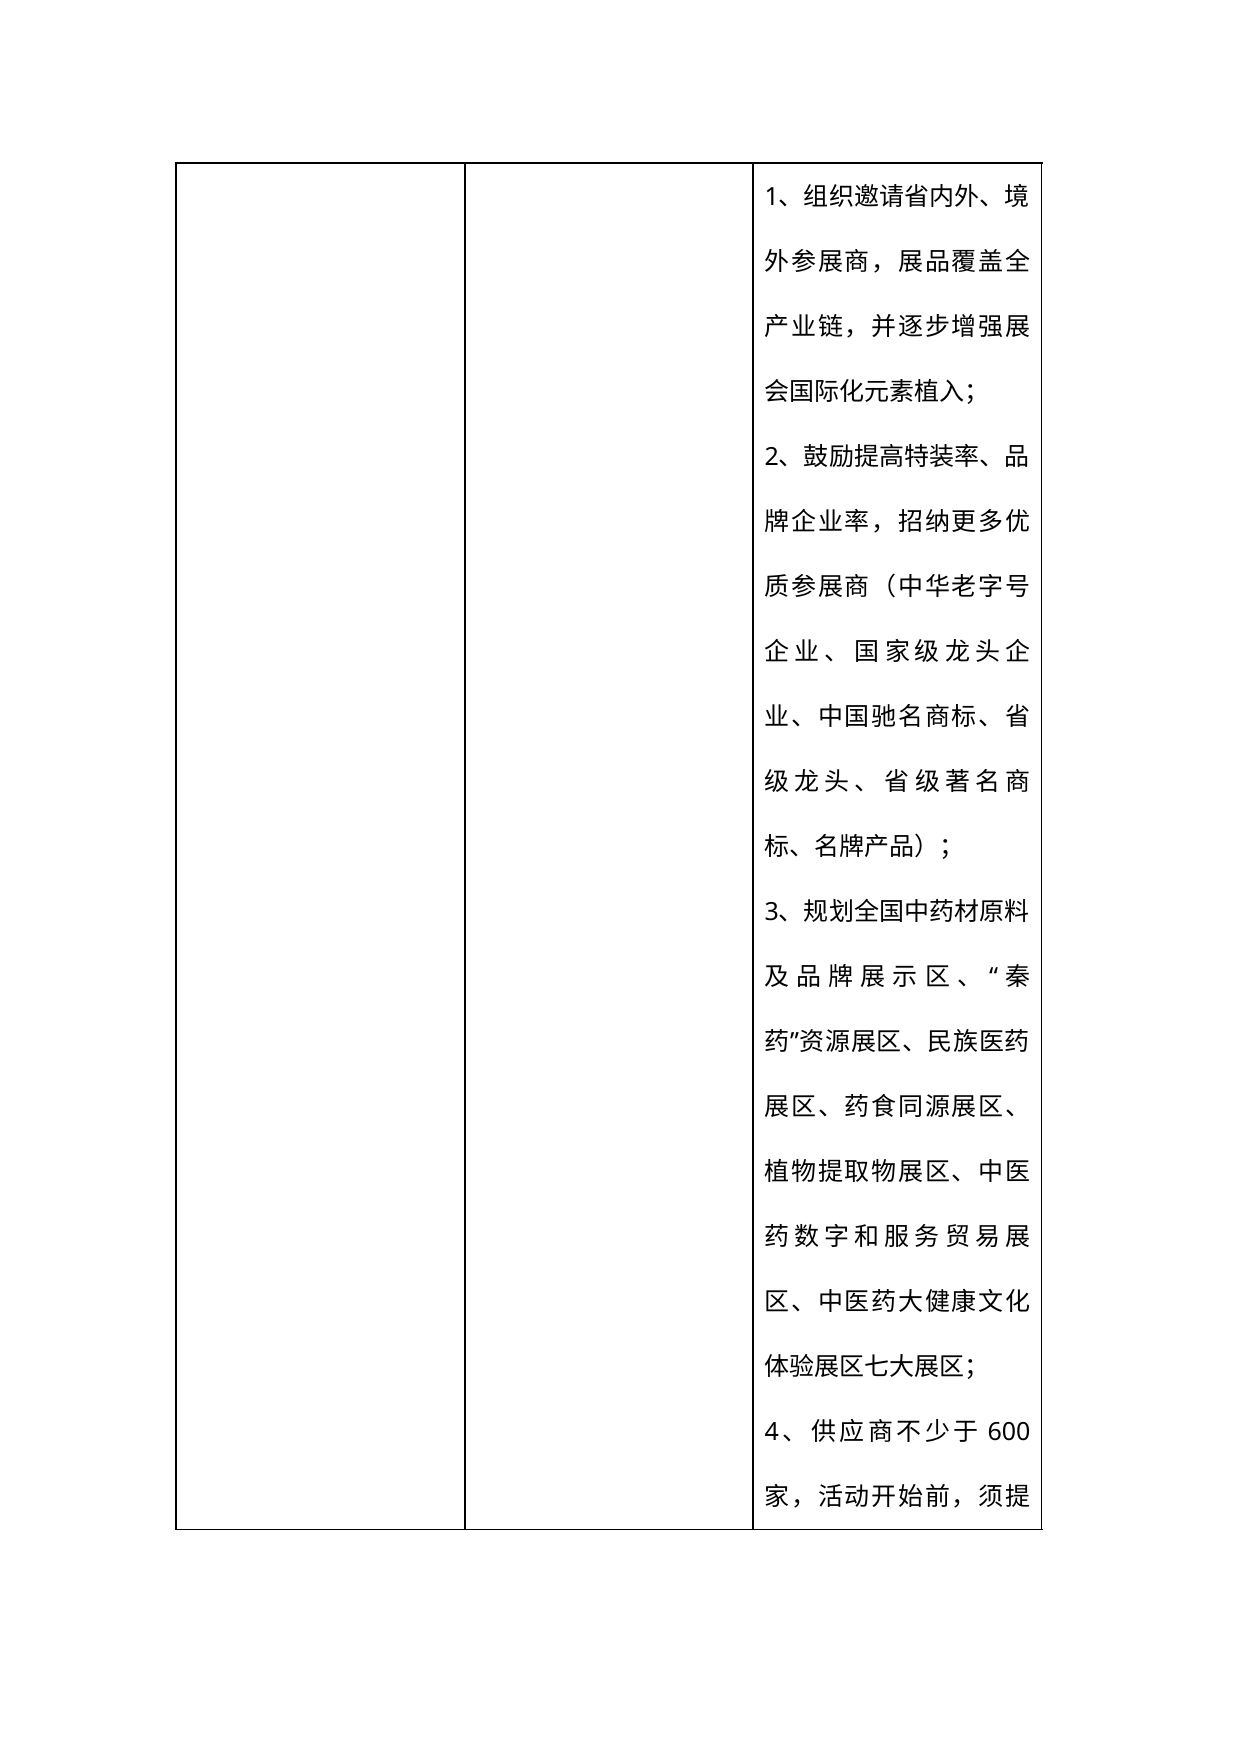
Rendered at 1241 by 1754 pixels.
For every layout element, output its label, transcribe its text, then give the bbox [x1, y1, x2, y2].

table_cell [466, 164, 752, 1528]
table_cell 1 [177, 164, 464, 1528]
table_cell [754, 164, 1041, 1528]
